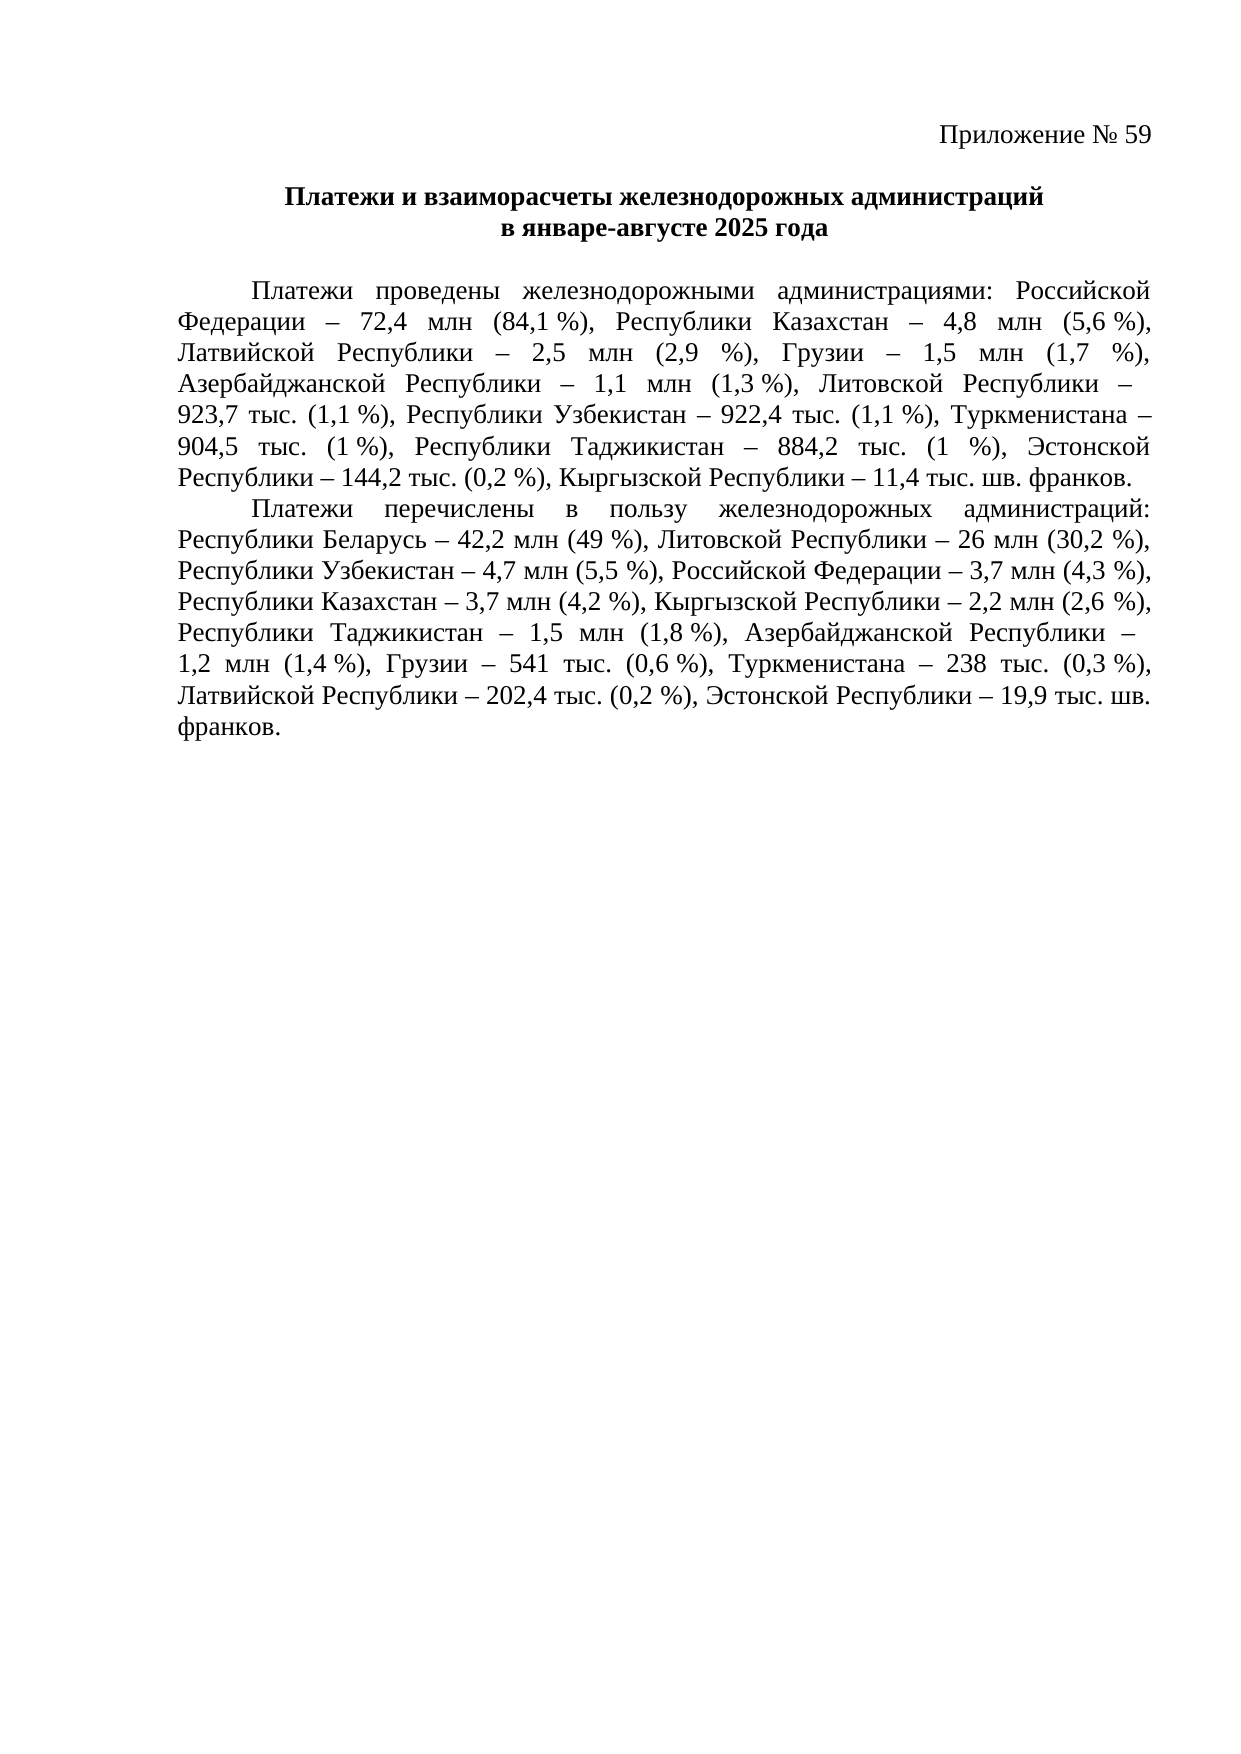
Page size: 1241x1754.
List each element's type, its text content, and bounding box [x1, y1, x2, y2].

text в январе-августе 2025 года [177, 212, 1152, 243]
text Платежи перечислены в пользу железнодорожных администраций: Республики Беларусь – 42,2 млн (49 %), Литовской Республики – 26 млн (30,2 %), Республики Узбекистан – 4,7 млн (5,5 %), Российской Федерации – 3,7 млн (4,3 %), Республики Казахстан – 3,7 млн (4,2 %), Кыргызской Республики – 2,2 млн (2,6 %), Республики Таджикистан – 1,5 млн (1,8 %), Азербайджанской Республики – 1,2 млн (1,4 %), Грузии – 541 тыс. (0,6 %), Туркменистана – 238 тыс. (0,3 %), Латвийской Республики – 202,4 тыс. (0,2 %), Эстонской Республики – 19,9 тыс. шв. франков. [177, 492, 1152, 741]
text Платежи и взаиморасчеты железнодорожных администраций [177, 180, 1152, 212]
text Платежи проведены железнодорожными администрациями: Российской Федерации – 72,4 млн (84,1 %), Республики Казахстан – 4,8 млн (5,6 %), Латвийской Республики – 2,5 млн (2,9 %), Грузии – 1,5 млн (1,7 %), Азербайджанской Республики – 1,1 млн (1,3 %), Литовской Республики – 923,7 тыс. (1,1 %), Республики Узбекистан – 922,4 тыс. (1,1 %), Туркменистана – 904,5 тыс. (1 %), Республики Таджикистан – 884,2 тыс. (1 %), Эстонской Республики – 144,2 тыс. (0,2 %), Кыргызской Республики – 11,4 тыс. шв. франков. [177, 274, 1152, 492]
text Приложение № 59 [177, 118, 1152, 149]
